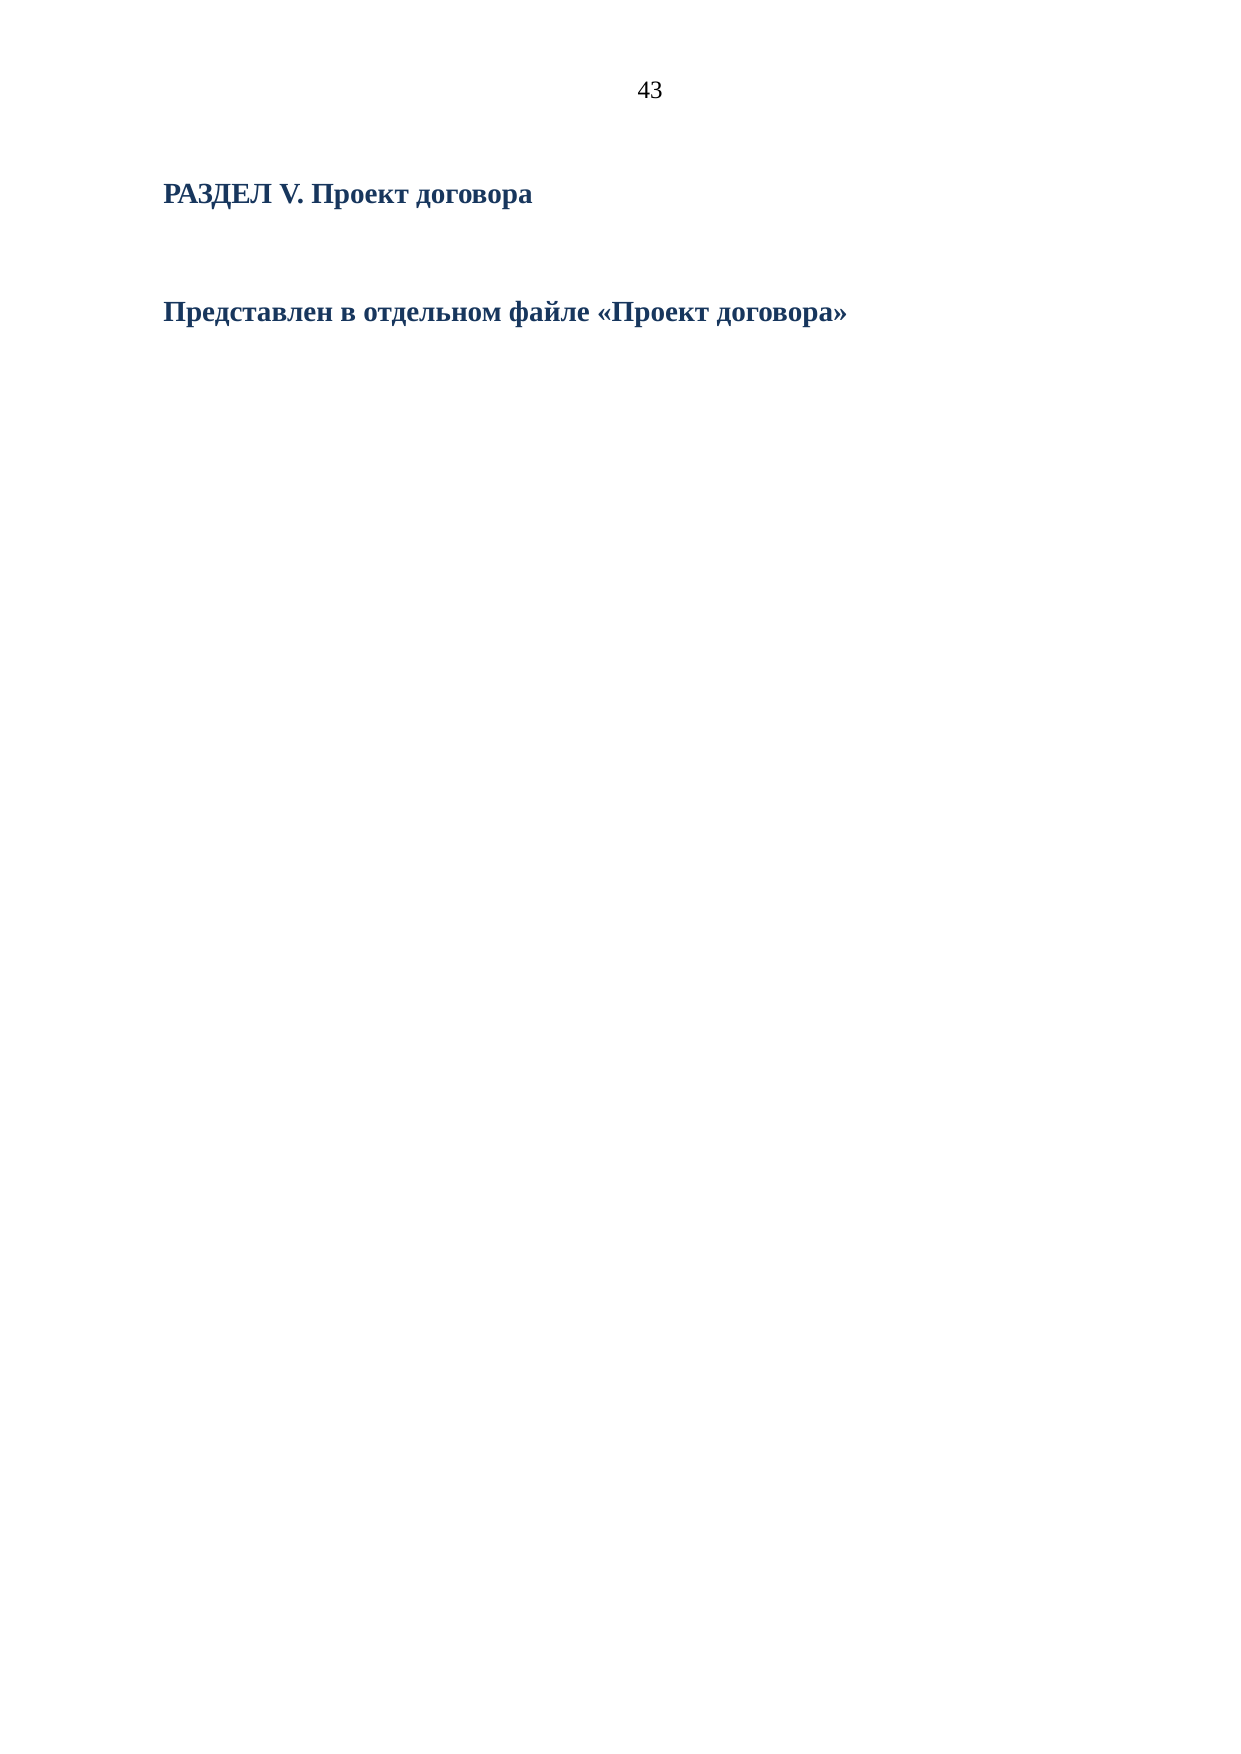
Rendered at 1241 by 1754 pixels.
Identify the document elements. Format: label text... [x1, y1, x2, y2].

text Представлен в отдельном файле «Проект договора» [163, 294, 1181, 327]
text РАЗДЕЛ V. Проект договора [163, 177, 1181, 210]
